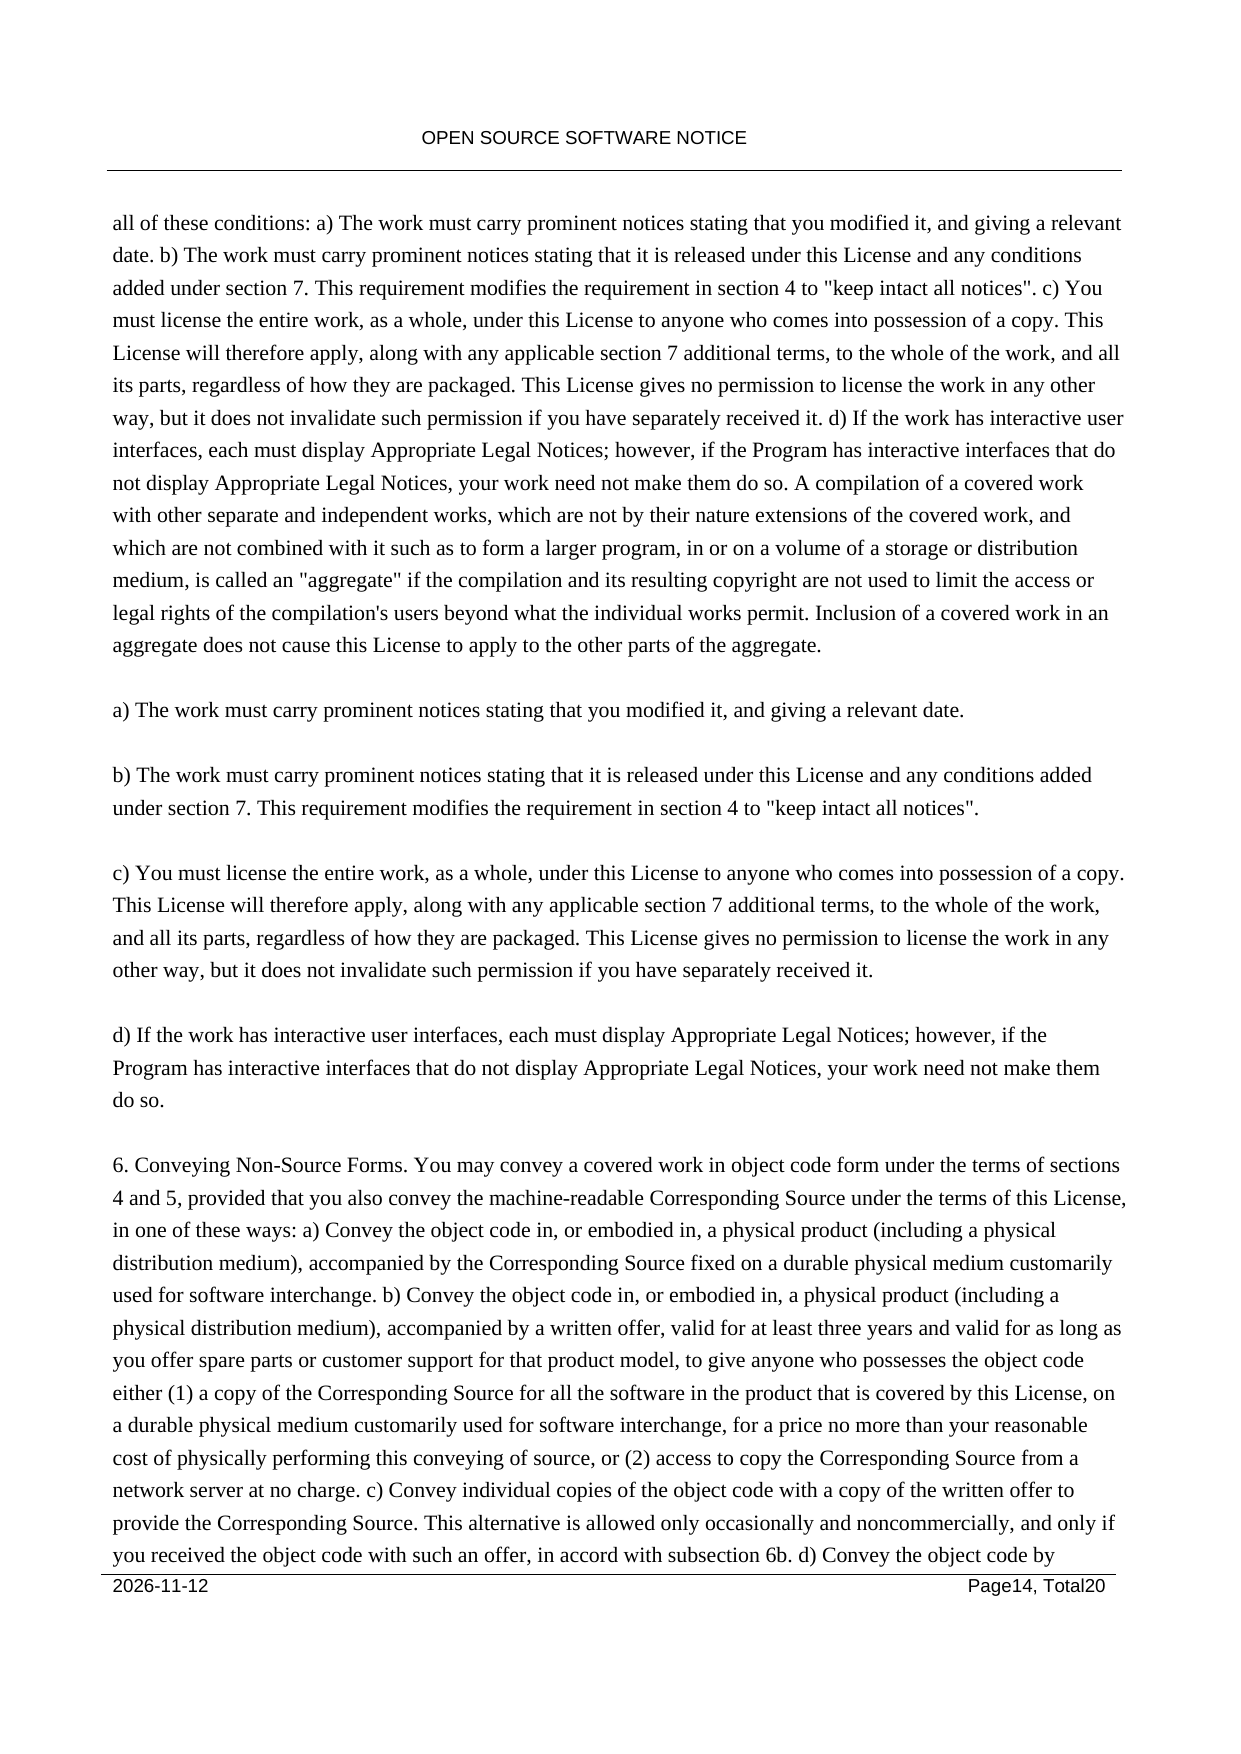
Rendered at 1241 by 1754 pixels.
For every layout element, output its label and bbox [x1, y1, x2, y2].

text [112, 206, 1128, 1571]
